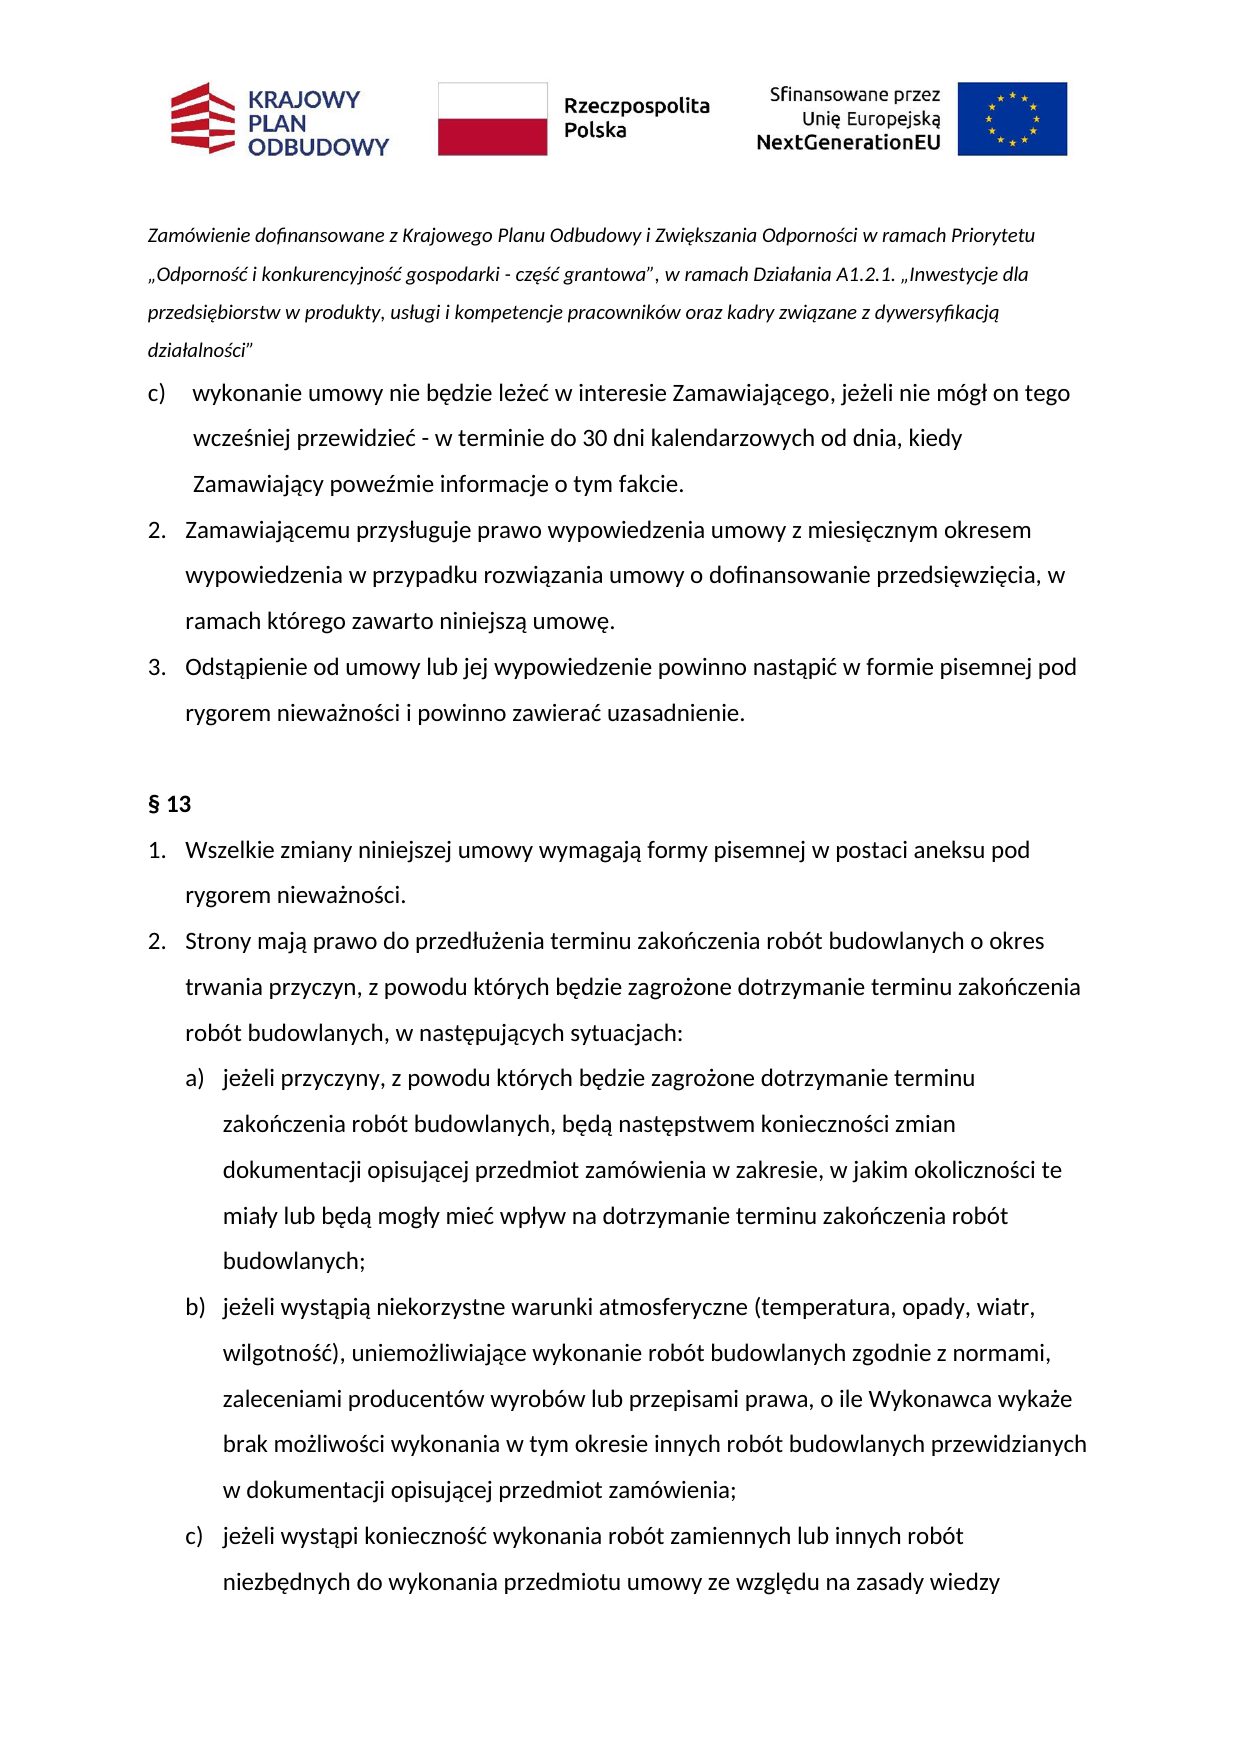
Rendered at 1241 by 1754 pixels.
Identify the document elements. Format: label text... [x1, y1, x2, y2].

list Odstąpienie od umowy lub jej wypowiedzenie powinno nastąpić w formie pisemnej pod rygorem nieważności i powinno zawierać uzasadnienie. [148, 651, 1093, 727]
list Strony mają prawo do przedłużenia terminu zakończenia robót budowlanych o okres trwania przyczyn, z powodu których będzie zagrożone dotrzymanie terminu zakończenia robót budowlanych, w następujących sytuacjach: [148, 925, 1093, 1047]
list jeżeli przyczyny, z powodu których będzie zagrożone dotrzymanie terminu zakończenia robót budowlanych, będą następstwem konieczności zmian dokumentacji opisującej przedmiot zamówienia w zakresie, w jakim okoliczności te miały lub będą mogły mieć wpływ na dotrzymanie terminu zakończenia robót budowlanych; [185, 1063, 1093, 1276]
list Wszelkie zmiany niniejszej umowy wymagają formy pisemnej w postaci aneksu pod rygorem nieważności. [148, 834, 1093, 910]
list jeżeli wystąpią niekorzystne warunki atmosferyczne (temperatura, opady, wiatr, wilgotność), uniemożliwiające wykonanie robót budowlanych zgodnie z normami, zaleceniami producentów wyrobów lub przepisami prawa, o ile Wykonawca wykaże brak możliwości wykonania w tym okresie innych robót budowlanych przewidzianych w dokumentacji opisującej przedmiot zamówienia; [185, 1291, 1093, 1505]
list Zamawiającemu przysługuje prawo wypowiedzenia umowy z miesięcznym okresem wypowiedzenia w przypadku rozwiązania umowy o dofinansowanie przedsięwzięcia, w ramach którego zawarto niniejszą umowę. [148, 514, 1093, 636]
picture [147, 58, 1093, 180]
list wykonanie umowy nie będzie leżeć w interesie Zamawiającego, jeżeli nie mógł on tego wcześniej przewidzieć - w terminie do 30 dni kalendarzowych od dnia, kiedy Zamawiający poweźmie informacje o tym fakcie. [148, 377, 1093, 499]
text § 13 [148, 788, 1093, 819]
